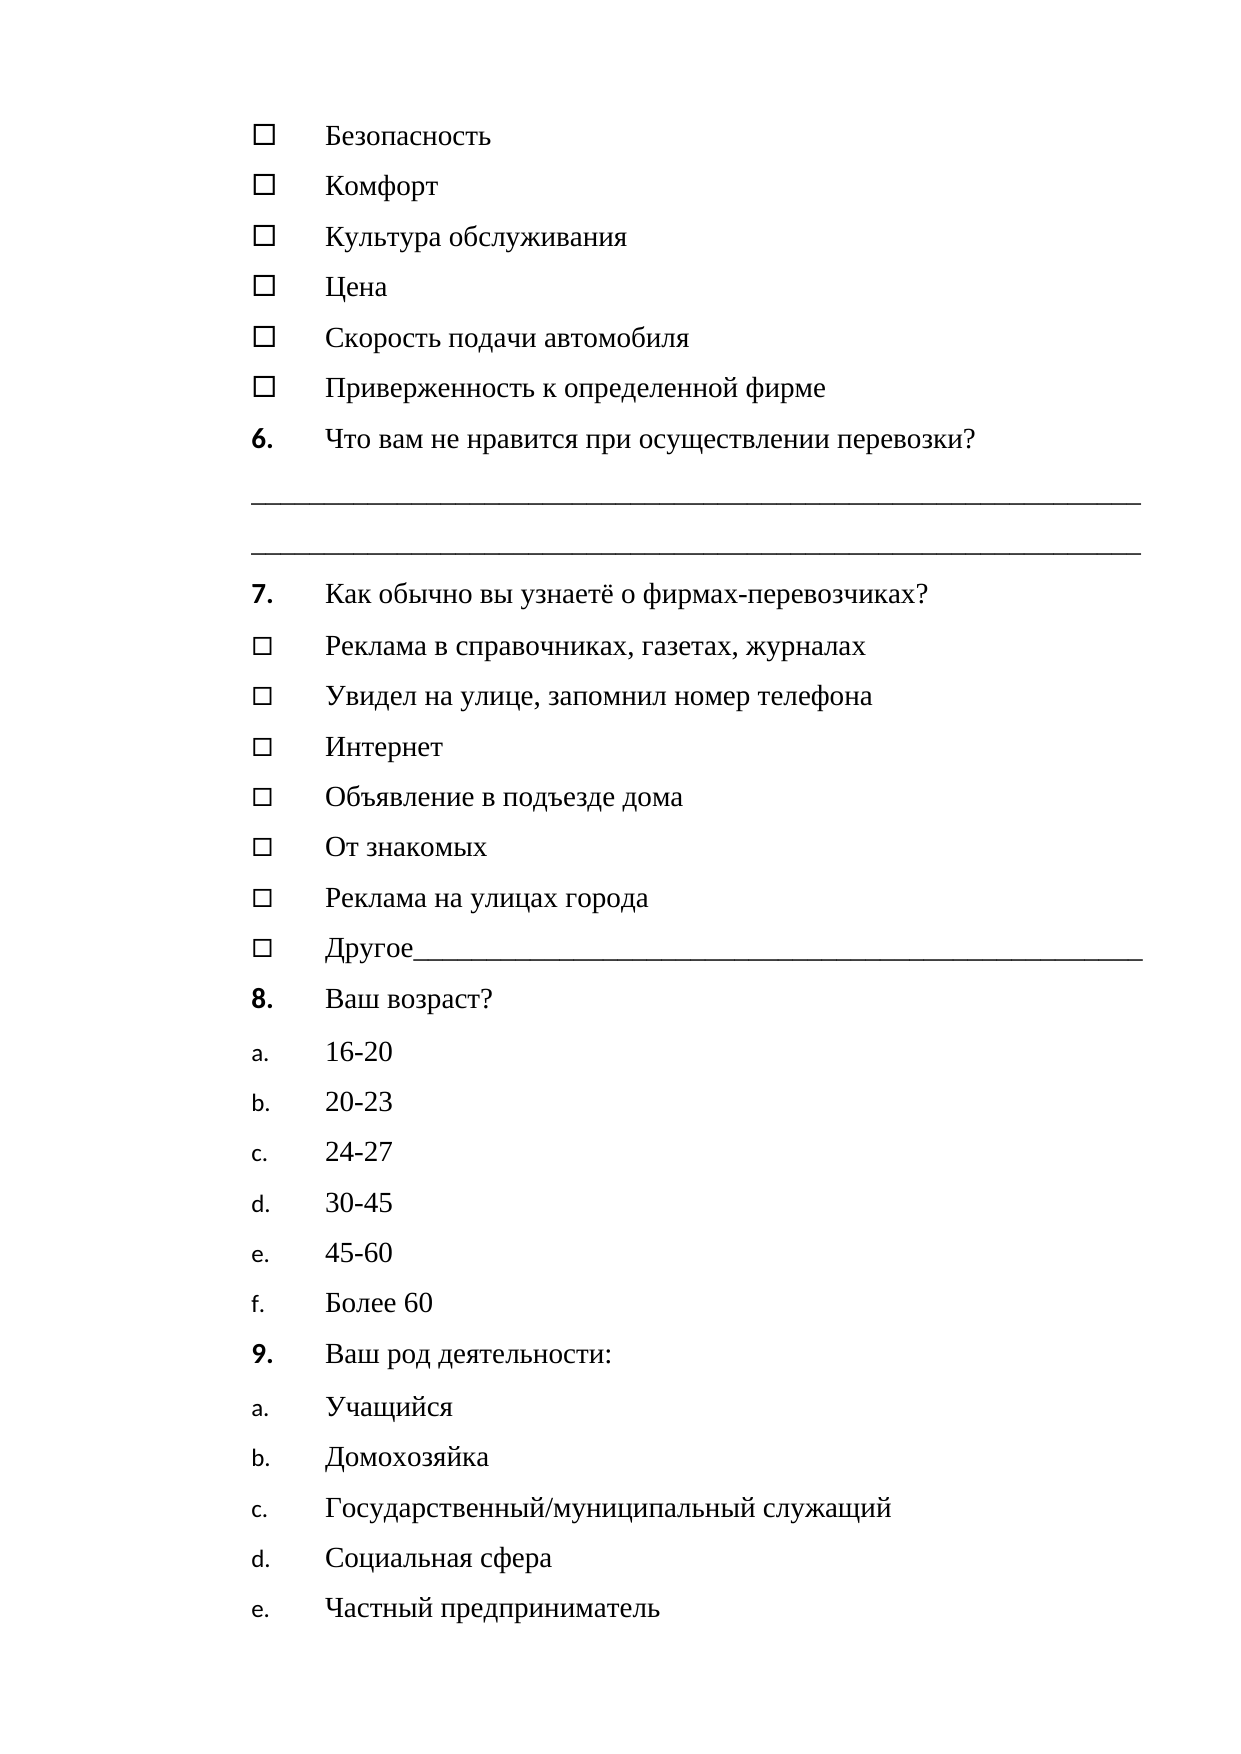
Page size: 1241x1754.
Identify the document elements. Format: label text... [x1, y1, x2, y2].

list Реклама на улицах города [177, 880, 1152, 913]
list Частный предприниматель [177, 1590, 1152, 1624]
list Увидел на улице, запомнил номер телефона [177, 678, 1152, 712]
list Социальная сфера [177, 1540, 1152, 1573]
list 20-23 [177, 1084, 1152, 1118]
list Государственный/муниципальный служащий [177, 1490, 1152, 1523]
list Интернет [177, 729, 1152, 762]
list 30-45 [177, 1185, 1152, 1218]
list 16-20 [177, 1034, 1152, 1067]
list Цена [177, 269, 1152, 303]
list Более 60 [177, 1285, 1152, 1319]
list Что вам не нравится при осуществлении перевозки? [177, 421, 1152, 456]
list Безопасность [177, 118, 1152, 152]
list Ваш возраст? [177, 980, 1152, 1016]
list Ваш род деятельности: [177, 1336, 1152, 1371]
list Комфорт [177, 168, 1152, 202]
list 24-27 [177, 1134, 1152, 1168]
list Как обычно вы узнаетё о фирмах-перевозчиках? [177, 575, 1152, 610]
list От знакомых [177, 829, 1152, 863]
text _____________________________________________________________ [177, 474, 1152, 508]
text _____________________________________________________________ [177, 524, 1152, 558]
list Скорость подачи автомобиля [177, 320, 1152, 353]
list 45-60 [177, 1235, 1152, 1268]
list Домохозяйка [177, 1439, 1152, 1473]
list Другое__________________________________________________ [177, 930, 1152, 963]
list Культура обслуживания [177, 219, 1152, 253]
list Учащийся [177, 1389, 1152, 1423]
list Реклама в справочниках, газетах, журналах [177, 628, 1152, 662]
list Приверженность к определенной фирме [177, 370, 1152, 404]
list Объявление в подъезде дома [177, 779, 1152, 813]
